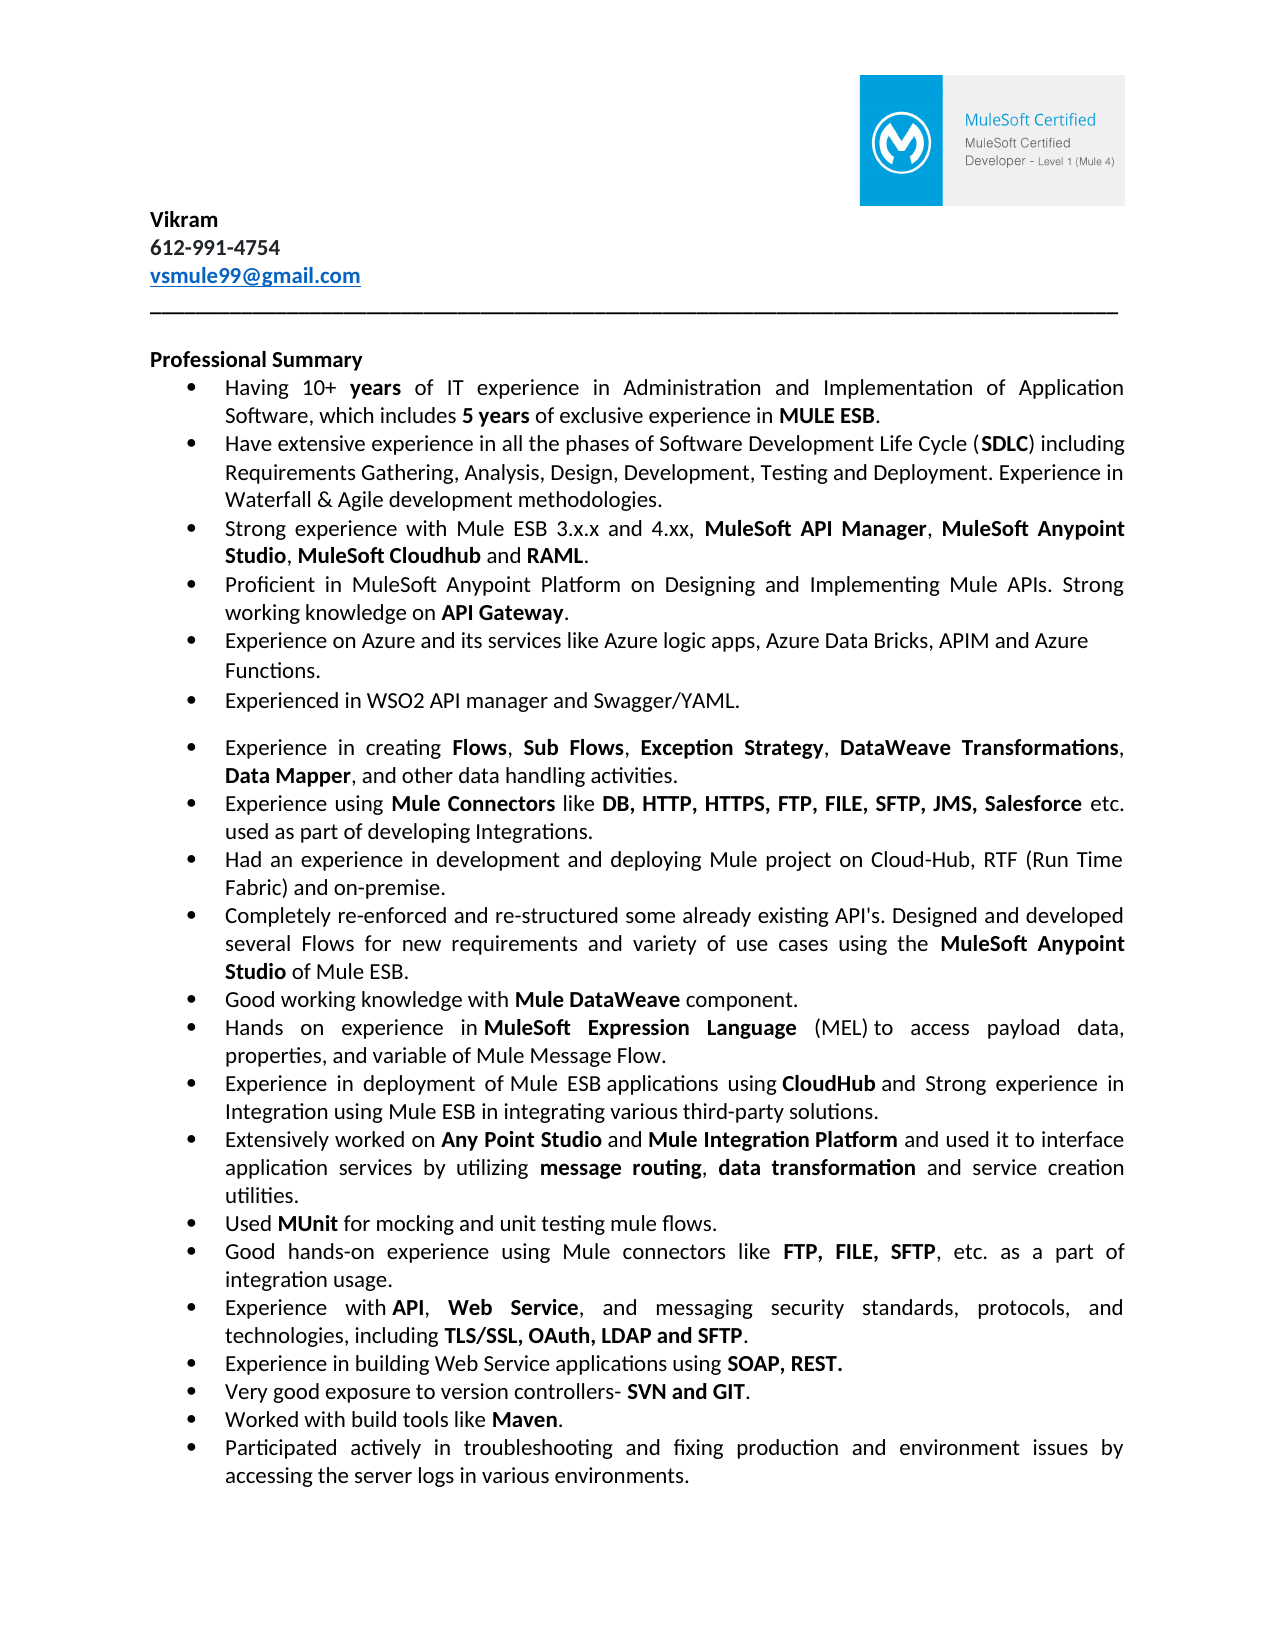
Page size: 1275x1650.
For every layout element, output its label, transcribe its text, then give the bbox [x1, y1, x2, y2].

list Experience with API, Web Service, and messaging security standards, protocols, and technologies, including TLS/SSL, OAuth, LDAP and SFTP. [187, 1293, 1125, 1349]
list Have extensive experience in all the phases of Software Development Life Cycle (SDLC) including Requirements Gathering, Analysis, Design, Development, Testing and Deployment. Experience in Waterfall & Agile development methodologies. [187, 429, 1125, 514]
list Used MUnit for mocking and unit testing mule flows. [187, 1209, 1125, 1237]
list Participated actively in troubleshooting and fixing production and environment issues by accessing the server logs in various environments. [187, 1433, 1125, 1489]
list Had an experience in development and deploying Mule project on Cloud-Hub, RTF (Run Time Fabric) and on-premise. [187, 845, 1125, 901]
list Experience in creating Flows, Sub Flows, Exception Strategy, DataWeave Transformations, Data Mapper, and other data handling activities. [187, 733, 1125, 789]
list Experience using Mule Connectors like DB, HTTP, HTTPS, FTP, FILE, SFTP, JMS, Salesforce etc. used as part of developing Integrations. [187, 789, 1125, 845]
list Strong experience with Mule ESB 3.x.x and 4.xx, MuleSoft API Manager, MuleSoft Anypoint Studio, MuleSoft Cloudhub and RAML. [187, 514, 1125, 570]
list Good working knowledge with Mule DataWeave component. [187, 985, 1125, 1013]
list Hands on experience in MuleSoft Expression Language (MEL) to access payload data, properties, and variable of Mule Message Flow. [187, 1013, 1125, 1069]
text Professional Summary [150, 346, 1125, 373]
list Very good exposure to version controllers- SVN and GIT. [187, 1377, 1125, 1406]
list Experience on Azure and its services like Azure logic apps, Azure Data Bricks, APIM and Azure Functions. [187, 626, 1125, 684]
list Completely re-enforced and re-structured some already existing API's. Designed and developed several Flows for new requirements and variety of use cases using the MuleSoft Anypoint Studio of Mule ESB. [187, 901, 1125, 985]
list Good hands-on experience using Mule connectors like FTP, FILE, SFTP, etc. as a part of integration usage. [187, 1237, 1125, 1293]
picture [881, 164, 895, 172]
list Experience in building Web Service applications using SOAP, REST. [187, 1349, 1125, 1377]
text 612-991-4754 [150, 233, 1125, 261]
list Experienced in WSO2 API manager and Swagger/YAML. [187, 686, 1125, 714]
list Extensively worked on Any Point Studio and Mule Integration Platform and used it to interface application services by utilizing message routing, data transformation and service creation utilities. [187, 1125, 1125, 1209]
picture [943, 75, 1125, 206]
list Having 10+ years of IT experience in Administration and Implementation of Application Software, which includes 5 years of exclusive experience in MULE ESB. [187, 373, 1125, 429]
text vsmule99@gmail.com [150, 261, 1125, 289]
list Proficient in MuleSoft Anypoint Platform on Designing and Implementing Mule APIs. Strong working knowledge on API Gateway. [187, 570, 1125, 626]
list Worked with build tools like Maven. [187, 1406, 1125, 1433]
text Vikram [150, 205, 1125, 233]
picture [873, 112, 931, 166]
picture [880, 125, 923, 163]
list Experience in deployment of Mule ESB applications using CloudHub and Strong experience in Integration using Mule ESB in integrating various third-party solutions. [187, 1069, 1125, 1125]
text _____________________________________________________________________________________ [150, 289, 1125, 317]
